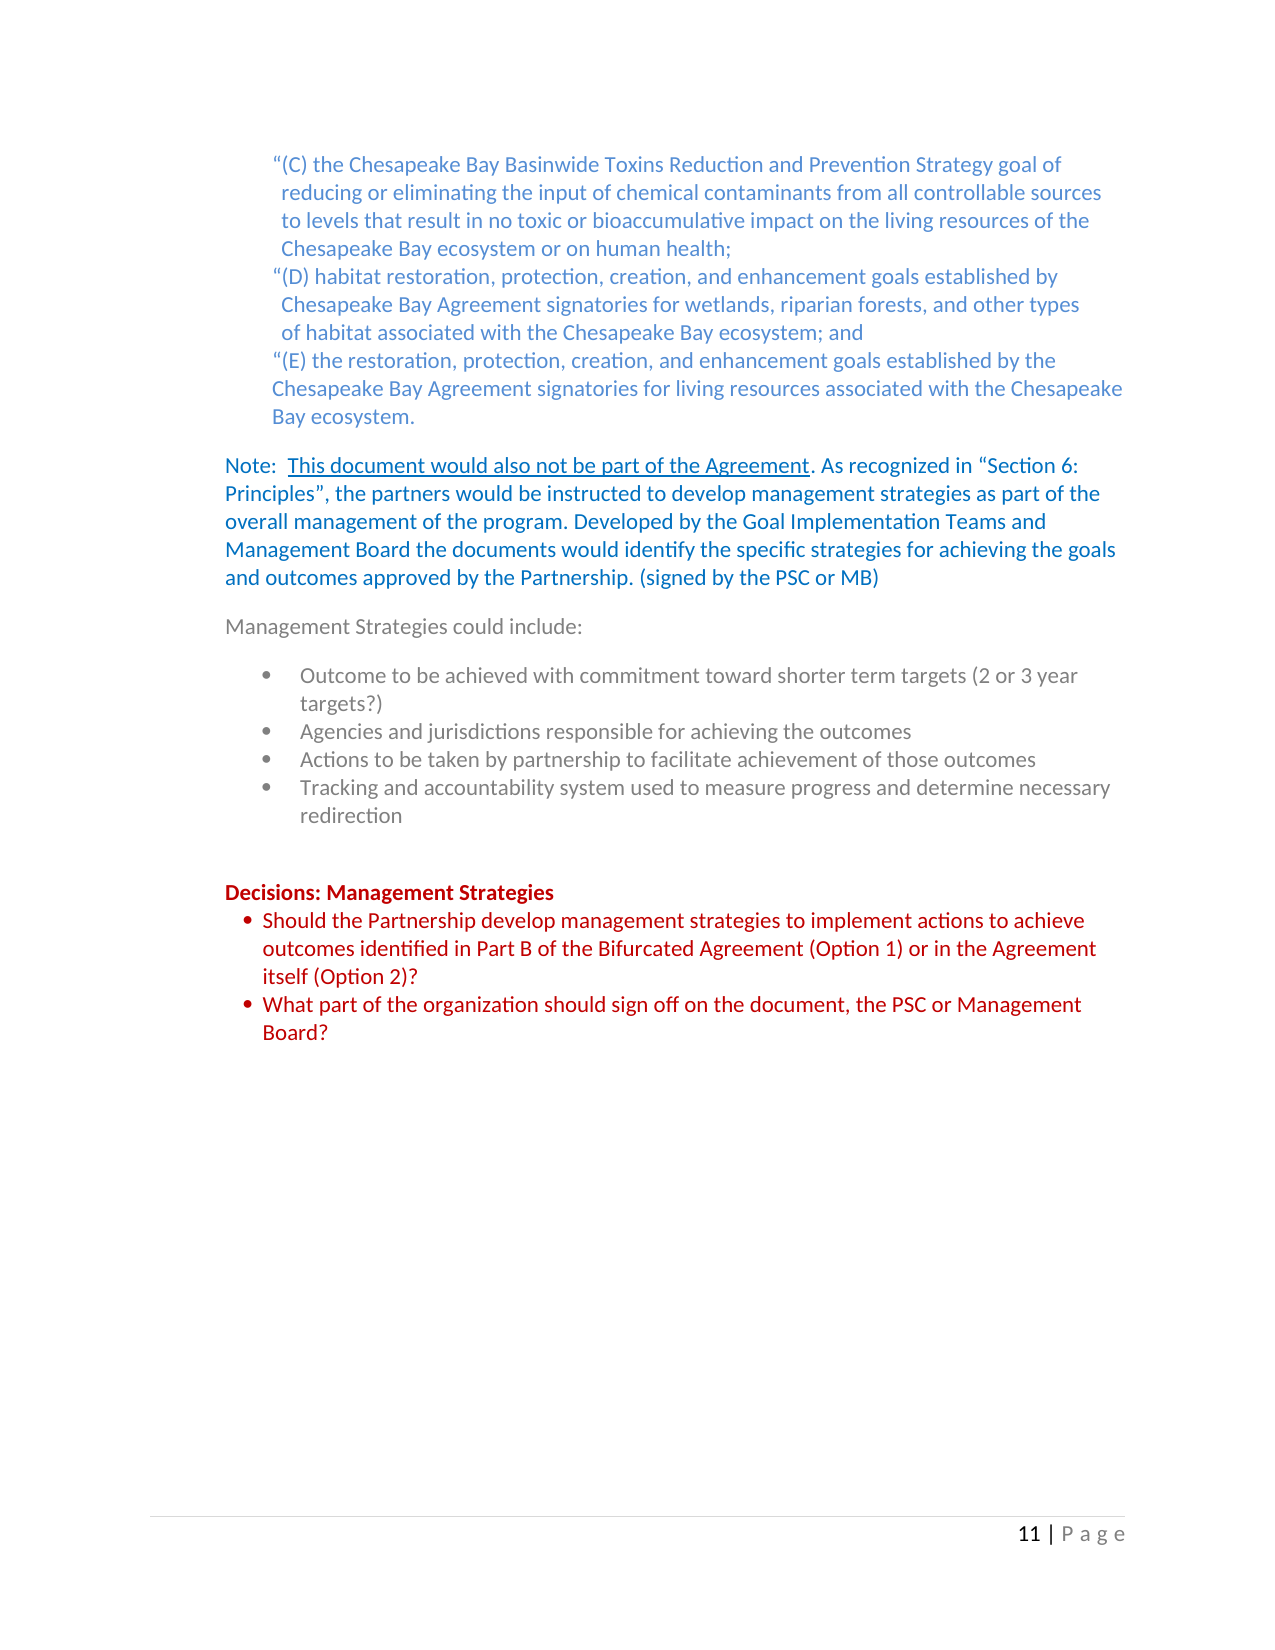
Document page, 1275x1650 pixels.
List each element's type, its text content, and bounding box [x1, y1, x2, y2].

text Note: This document would also not be part of the Agreement. As recognized in “Section 6: Principles”, the partners would be instructed to develop management strategies as part of the overall management of the program. Developed by the Goal Implementation Teams and Management Board the documents would identify the specific strategies for achieving the goals and outcomes approved by the Partnership. (signed by the PSC or MB) [225, 451, 1125, 591]
text “(C) the Chesapeake Bay Basinwide Toxins Reduction and Prevention Strategy goal of reducing or eliminating the input of chemical contaminants from all controllable sources to levels that result in no toxic or bioaccumulative impact on the living resources of the Chesapeake Bay ecosystem or on human health; [272, 150, 1116, 262]
list Outcome to be achieved with commitment toward shorter term targets (2 or 3 year targets?) [262, 661, 1125, 717]
list Actions to be taken by partnership to facilitate achievement of those outcomes [262, 745, 1125, 773]
text Management Strategies could include: [225, 612, 1125, 640]
text “(D) habitat restoration, protection, creation, and enhancement goals established by Chesapeake Bay Agreement signatories for wetlands, riparian forests, and other types of habitat associated with the Chesapeake Bay ecosystem; and [272, 262, 1090, 346]
list What part of the organization should sign off on the document, the PSC or Management Board? [244, 990, 1125, 1046]
list Agencies and jurisdictions responsible for achieving the outcomes [262, 717, 1125, 745]
list Should the Partnership develop management strategies to implement actions to achieve outcomes identified in Part B of the Bifurcated Agreement (Option 1) or in the Agreement itself (Option 2)? [244, 906, 1125, 990]
list Tracking and accountability system used to measure progress and determine necessary redirection [262, 773, 1125, 829]
text “(E) the restoration, protection, creation, and enhancement goals established by the Chesapeake Bay Agreement signatories for living resources associated with the Chesapeake Bay ecosystem. [272, 346, 1125, 430]
text Decisions: Management Strategies [225, 878, 1125, 906]
